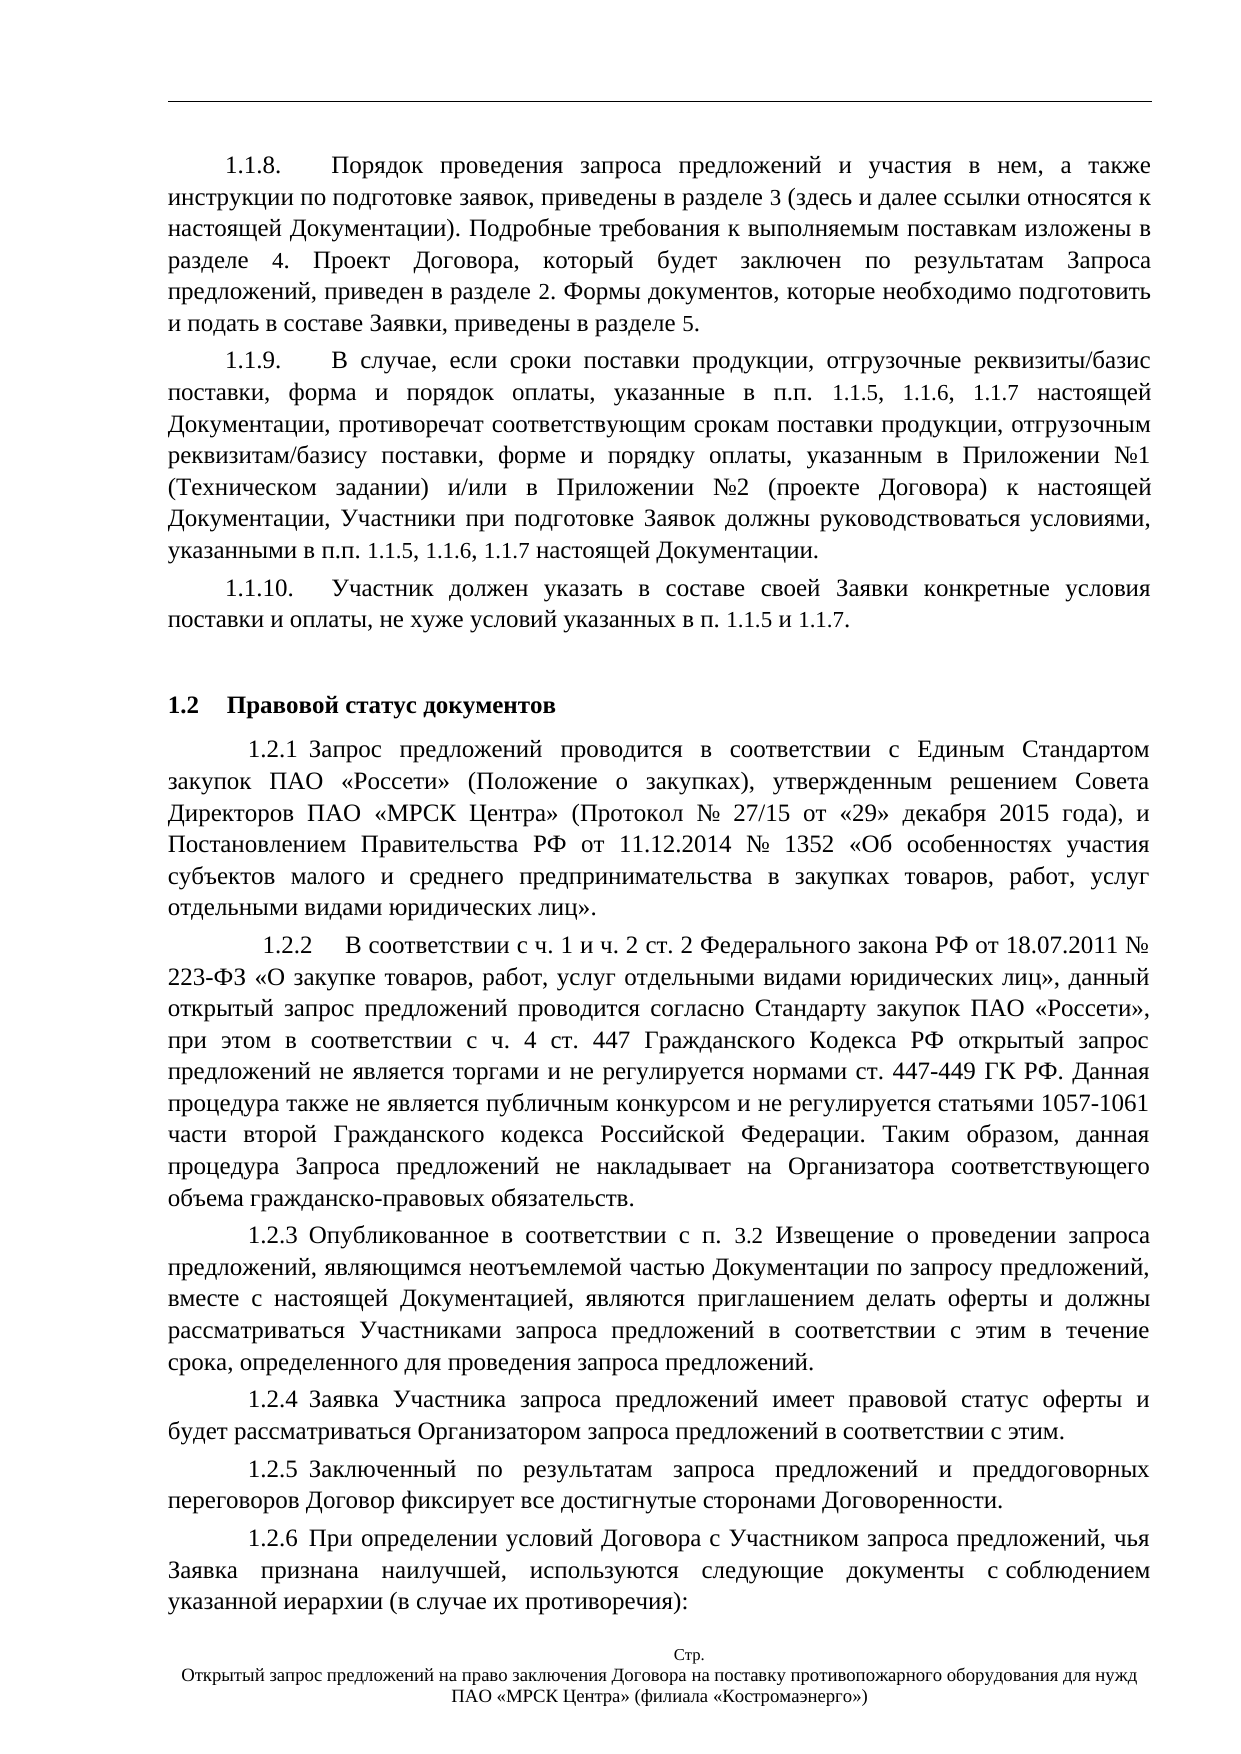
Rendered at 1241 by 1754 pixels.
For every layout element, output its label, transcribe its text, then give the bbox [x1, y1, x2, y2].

list При определении условий Договора с Участником запроса предложений, чья Заявка признана наилучшей, используются следующие документы с соблюдением указанной иерархии (в случае их противоречия): [168, 1523, 1150, 1615]
list В соответствии с ч. 1 и ч. 2 ст. 2 Федерального закона РФ от 18.07.2011 № 223-ФЗ «О закупке товаров, работ, услуг отдельными видами юридических лиц», данный открытый запрос предложений проводится согласно Стандарту закупок ПАО «Россети», при этом в соответствии с ч. 4 ст. 447 Гражданского Кодекса РФ открытый запрос предложений не является торгами и не регулируется нормами ст. 447-449 ГК РФ. Данная процедура также не является публичным конкурсом и не регулируется статьями 1057-1061 части второй Гражданского кодекса Российской Федерации. Таким образом, данная процедура Запроса предложений не накладывает на Организатора соответствующего объема гражданско-правовых обязательств. [168, 930, 1150, 1211]
list В случае, если сроки поставки продукции, отгрузочные реквизиты/базис поставки, форма и порядок оплаты, указанные в п.п. 1.1.5, 1.1.6, 1.1.7 настоящей Документации, противоречат соответствующим срокам поставки продукции, отгрузочным реквизитам/базису поставки, форме и порядку оплаты, указанным в Приложении №1 (Техническом задании) и/или в Приложении №2 (проекте Договора) к настоящей Документации, Участники при подготовке Заявок должны руководствоваться условиями, указанными в п.п. 1.1.5, 1.1.6, 1.1.7 настоящей Документации. [168, 346, 1152, 564]
list Заявка Участника запроса предложений имеет правовой статус оферты и будет рассматриваться Организатором запроса предложений в соответствии с этим. [168, 1384, 1150, 1445]
list Участник должен указать в составе своей Заявки конкретные условия поставки и оплаты, не хуже условий указанных в п. 1.1.5 и 1.1.7. [168, 573, 1152, 633]
list Запрос предложений проводится в соответствии с Единым Стандартом закупок ПАО «Россети» (Положение о закупках), утвержденным решением Совета Директоров ПАО «МРСК Центра» (Протокол № 27/15 от «29» декабря 2015 года), и Постановлением Правительства РФ от 11.12.2014 № 1352 «Об особенностях участия субъектов малого и среднего предпринимательства в закупках товаров, работ, услуг отдельными видами юридических лиц». [168, 734, 1150, 921]
list Заключенный по результатам запроса предложений и преддоговорных переговоров Договор фиксирует все достигнутые сторонами Договоренности. [168, 1454, 1150, 1514]
list Опубликованное в соответствии с п. 3.2 Извещение о проведении запроса предложений, являющимся неотъемлемой частью Документации по запросу предложений, вместе с настоящей Документацией, являются приглашением делать оферты и должны рассматриваться Участниками запроса предложений в соответствии с этим в течение срока, определенного для проведения запроса предложений. [168, 1220, 1150, 1375]
subtitle Правовой статус документов [168, 690, 1152, 719]
list Порядок проведения запроса предложений и участия в нем, а также инструкции по подготовке заявок, приведены в разделе 3 (здесь и далее ссылки относятся к настоящей Документации). Подробные требования к выполняемым поставкам изложены в разделе 4. Проект Договора, который будет заключен по результатам Запроса предложений, приведен в разделе 2. Формы документов, которые необходимо подготовить и подать в составе Заявки, приведены в разделе 5. [168, 150, 1152, 337]
